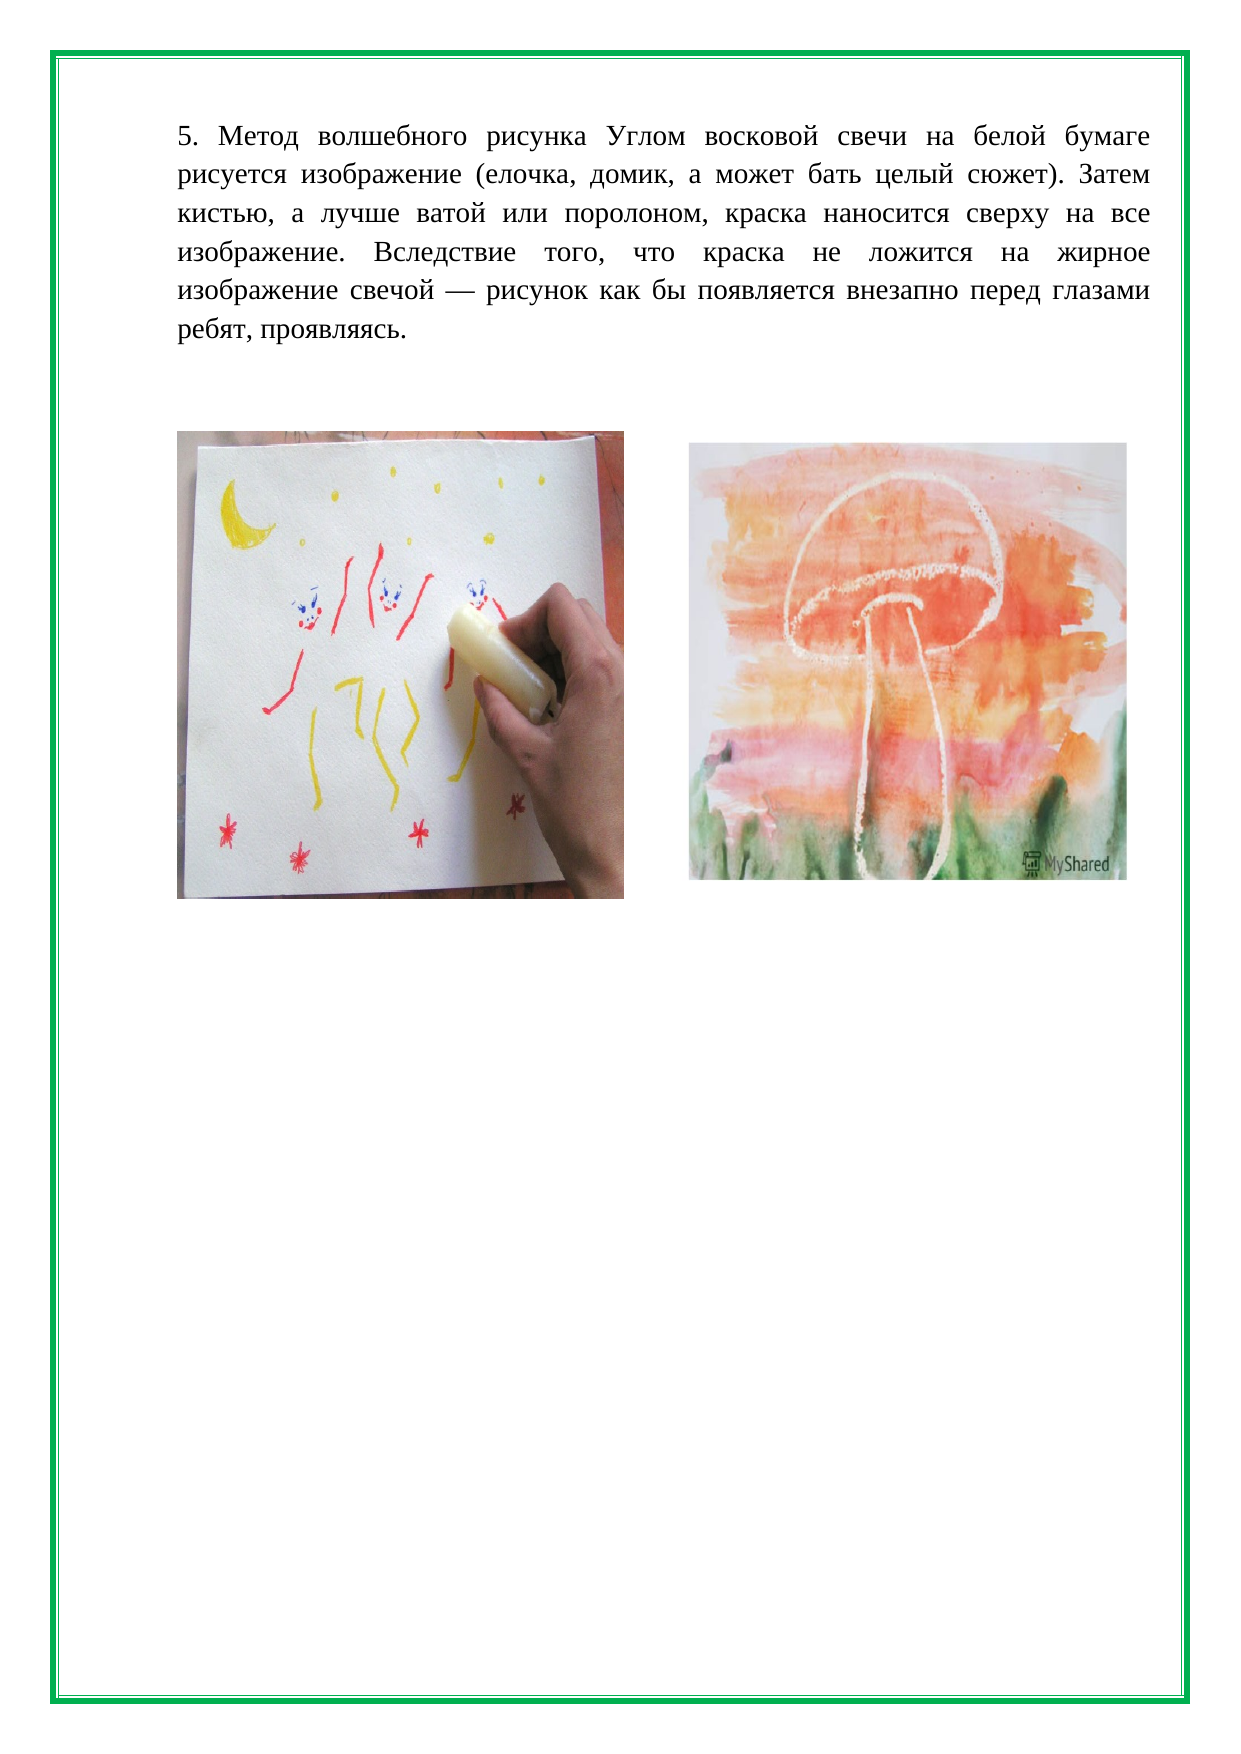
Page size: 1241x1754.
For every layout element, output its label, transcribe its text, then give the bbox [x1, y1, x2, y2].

picture [682, 429, 1130, 899]
picture [177, 431, 624, 899]
text 5. Метод волшебного рисунка Углом восковой свечи на белой бумаге рисуется изображение (елочка, домик, а может бать целый сюжет). Затем кистью, а лучше ватой или поролоном, краска наносится сверху на все изображение. Вследствие того, что краска не ложится на жирное изображение свечой — рисунок как бы появляется внезапно перед глазами ребят, проявляясь. [177, 118, 1152, 344]
